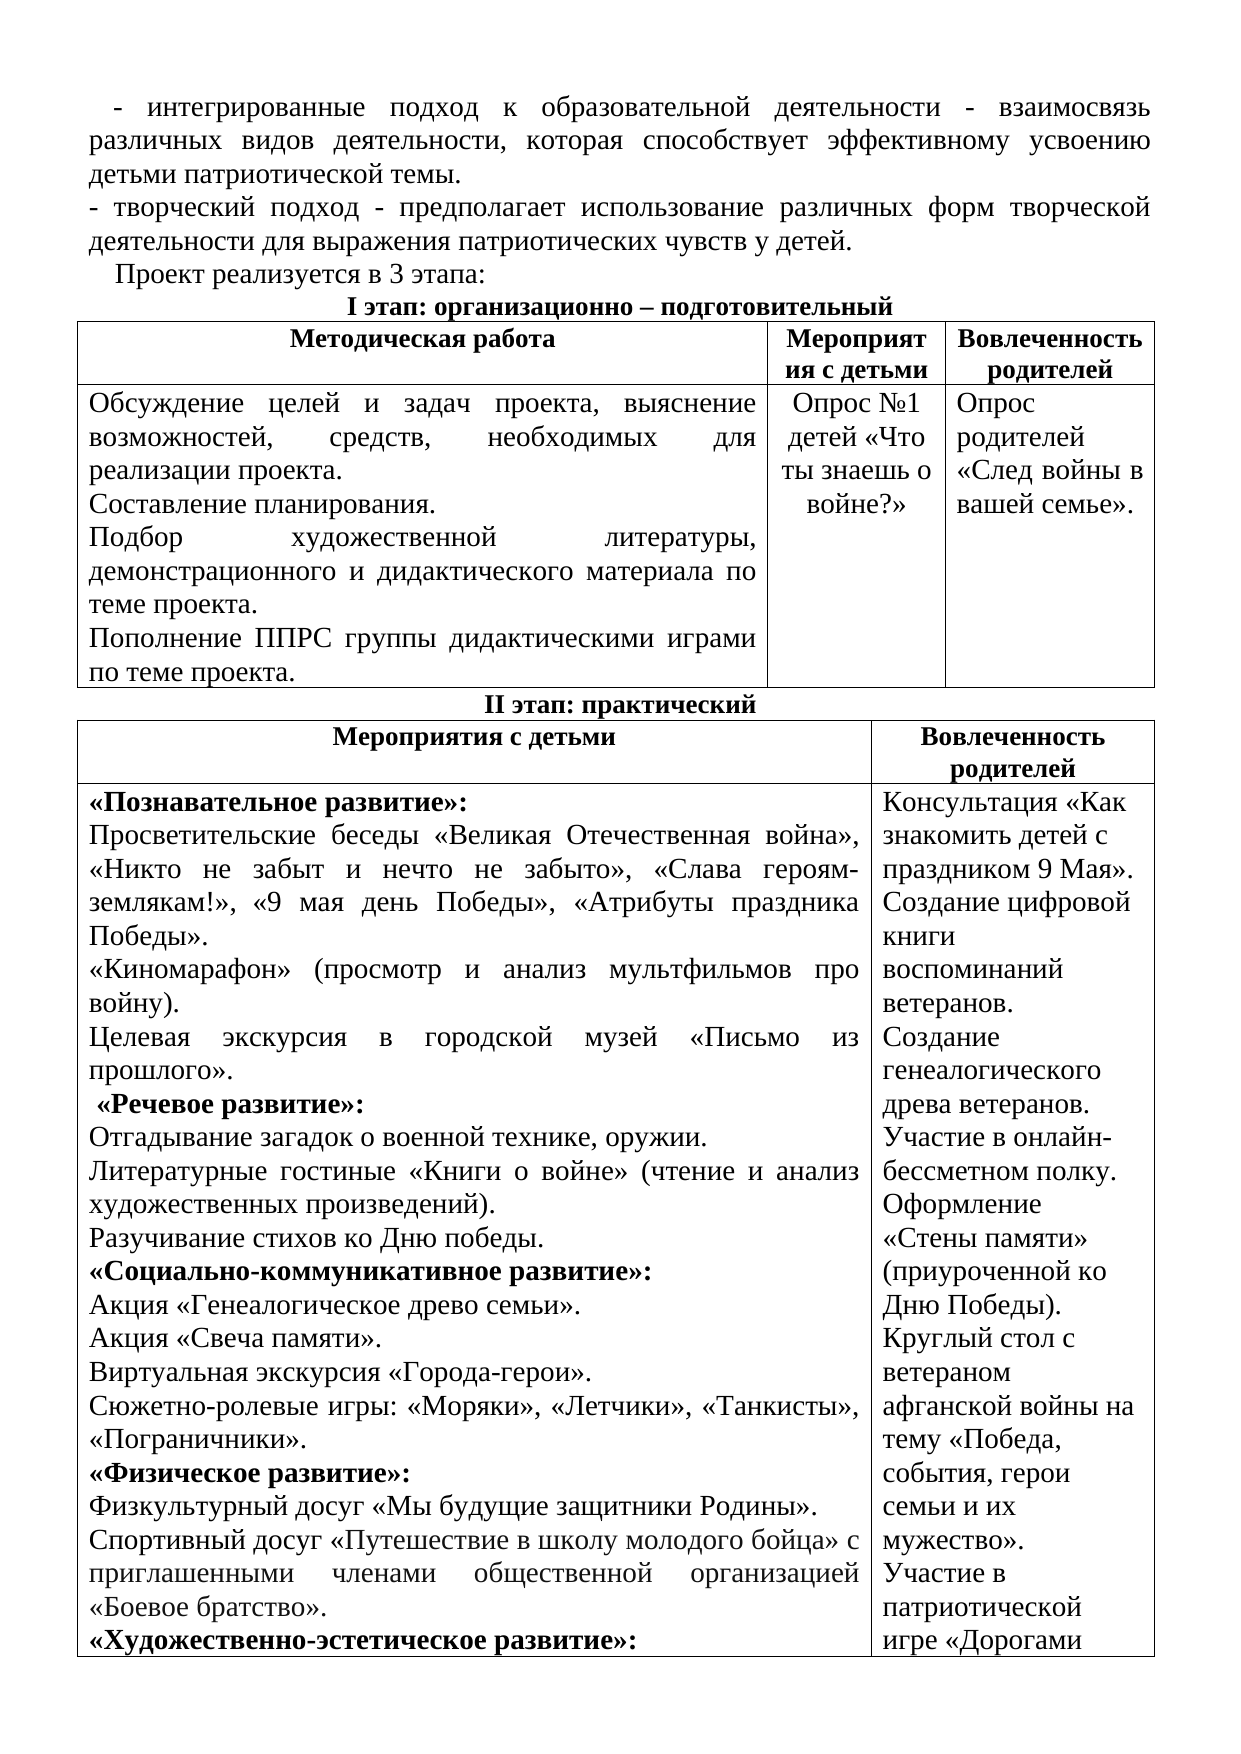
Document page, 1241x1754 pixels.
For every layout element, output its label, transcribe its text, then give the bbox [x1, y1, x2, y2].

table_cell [78, 784, 871, 1656]
table_header Вовлеченность родителей [946, 322, 1154, 384]
text Проект реализуется в 3 этапа: [89, 256, 1152, 290]
table_header Мероприятия с детьми [78, 721, 871, 783]
table_header Методическая работа [78, 322, 767, 384]
table_header Мероприятия с детьми [768, 322, 945, 384]
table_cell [872, 784, 1154, 1656]
text II этап: практический [89, 688, 1152, 719]
text I этап: организационно – подготовительный [89, 290, 1152, 321]
table_cell Опрос №1 детей «Что ты знаешь о войне?» [768, 385, 945, 687]
table_header Вовлеченность родителей [872, 721, 1154, 783]
text - интегрированные подход к образовательной деятельности - взаимосвязь различных видов деятельности, которая способствует эффективному усвоению детьми патриотической темы. [89, 89, 1152, 189]
text - творческий подход - предполагает использование различных форм творческой деятельности для выражения патриотических чувств у детей. [89, 189, 1152, 256]
table_cell Опрос родителей «След войны в вашей семье». [946, 385, 1154, 687]
table_cell Обсуждение целей и задач проекта, выяснение возможностей, средств, необходимых для реализации проекта. Составление планирования. Подбор художественной литературы, демонстрационного и дидактического материала по теме проекта. Пополнение ППРС группы дидактическими играми по теме проекта. [78, 385, 767, 687]
